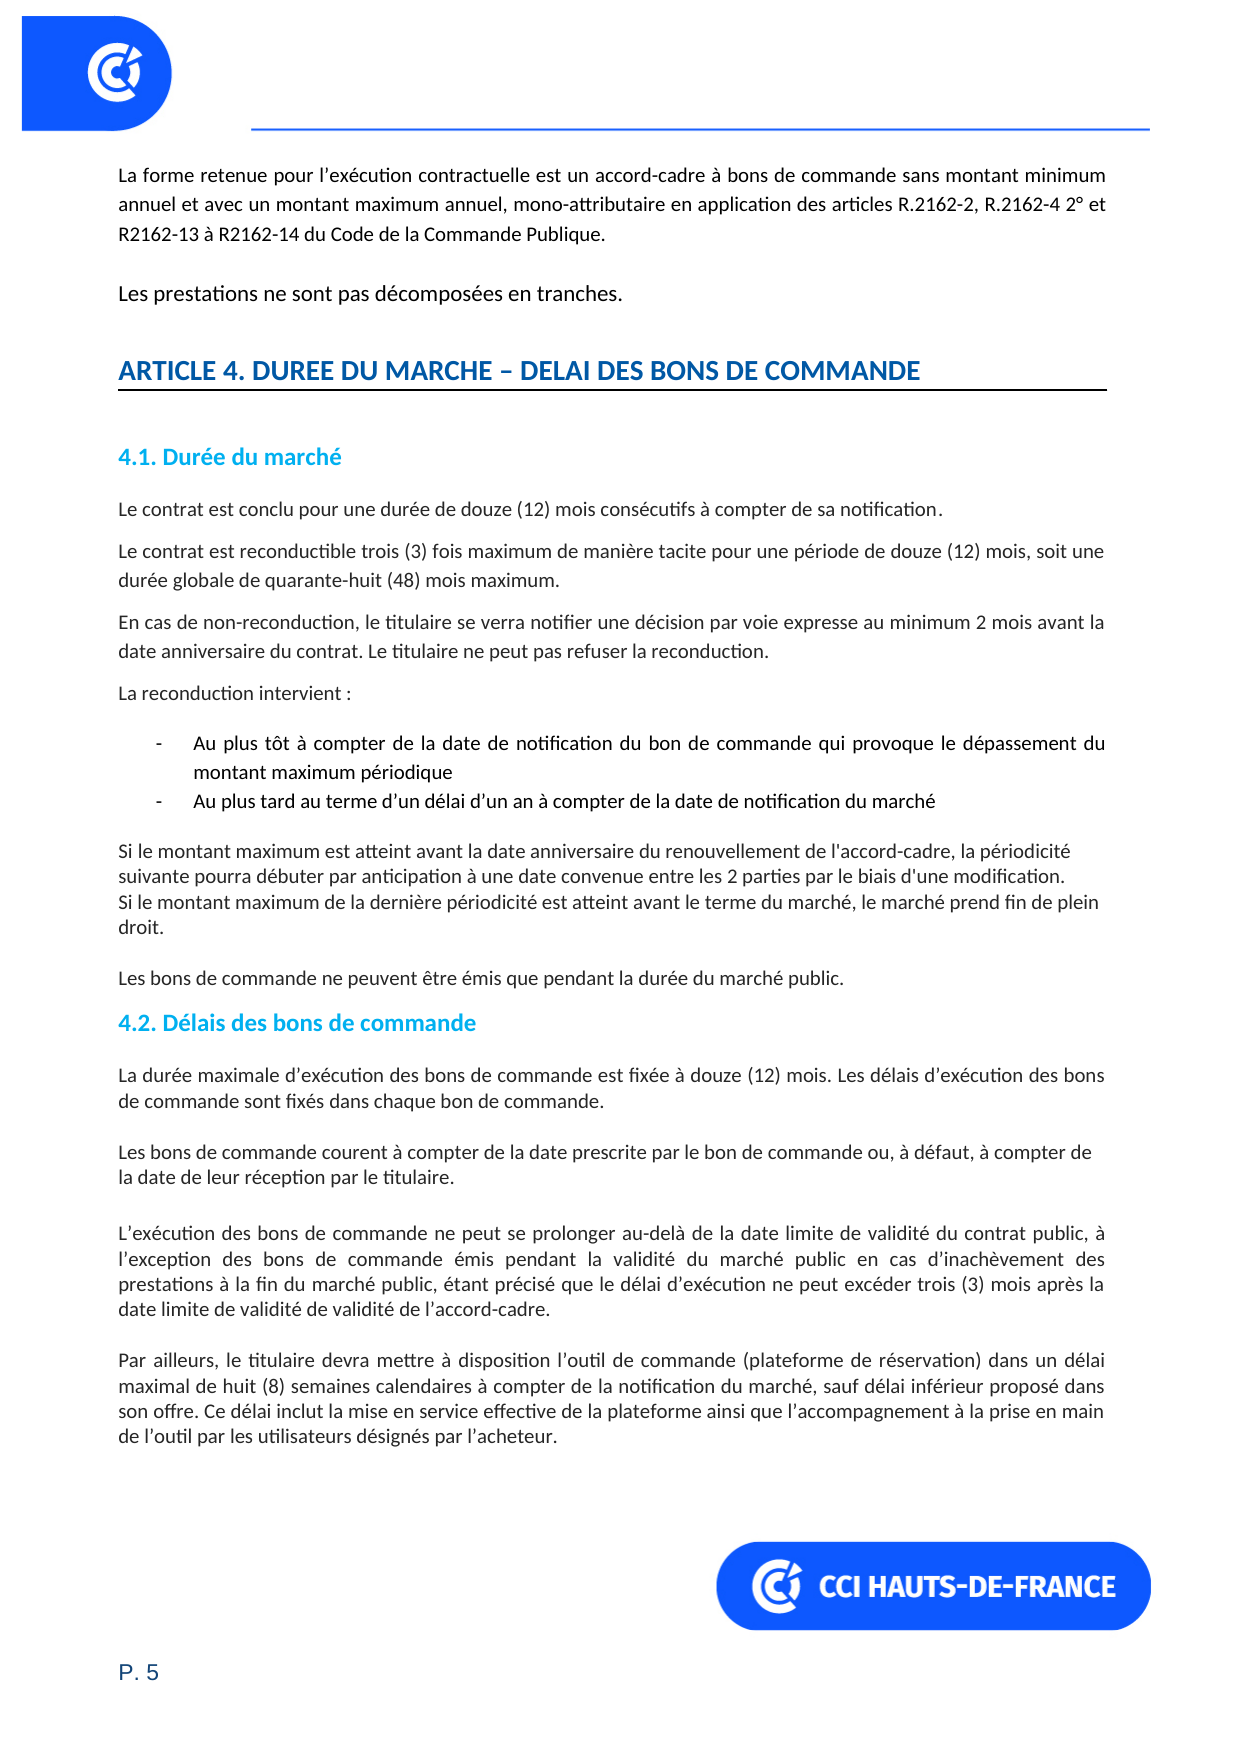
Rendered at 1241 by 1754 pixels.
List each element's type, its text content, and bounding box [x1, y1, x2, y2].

text Le contrat est reconductible trois (3) fois maximum de manière tacite pour une période de douze (12) mois, soit une durée globale de quarante-huit (48) mois maximum. [118, 538, 1107, 593]
text La forme retenue pour l’exécution contractuelle est un accord-cadre à bons de commande sans montant minimum annuel et avec un montant maximum annuel, mono-attributaire en application des articles R.2162-2, R.2162-4 2° et R2162-13 à R2162-14 du Code de la Commande Publique. [118, 162, 1107, 246]
text 4.2. Délais des bons de commande [118, 1007, 1107, 1037]
text Les prestations ne sont pas décomposées en tranches. [118, 279, 1107, 307]
text Le contrat est conclu pour une durée de douze (12) mois consécutifs à compter de sa notification. [118, 496, 1107, 522]
picture [21, 0, 1241, 1696]
text 4.1. Durée du marché [118, 441, 1107, 471]
text Par ailleurs, le titulaire devra mettre à disposition l’outil de commande (plateforme de réservation) dans un délai maximal de huit (8) semaines calendaires à compter de la notification du marché, sauf délai inférieur proposé dans son offre. Ce délai inclut la mise en service effective de la plateforme ainsi que l’accompagnement à la prise en main de l’outil par les utilisateurs désignés par l’acheteur. [118, 1347, 1107, 1449]
list Au plus tard au terme d’un délai d’un an à compter de la date de notification du marché [156, 788, 1107, 813]
text Les bons de commande courent à compter de la date prescrite par le bon de commande ou, à défaut, à compter de la date de leur réception par le titulaire. [118, 1139, 1107, 1220]
text Si le montant maximum est atteint avant la date anniversaire du renouvellement de l'accord-cadre, la périodicité suivante pourra débuter par anticipation à une date convenue entre les 2 parties par le biais d'une modification. Si le montant maximum de la dernière périodicité est atteint avant le terme du marché, le marché prend fin de plein droit. [118, 838, 1107, 940]
text La durée maximale d’exécution des bons de commande est fixée à douze (12) mois. Les délais d’exécution des bons de commande sont fixés dans chaque bon de commande. [118, 1063, 1107, 1113]
text L’exécution des bons de commande ne peut se prolonger au-delà de la date limite de validité du contrat public, à l’exception des bons de commande émis pendant la validité du marché public en cas d’inachèvement des prestations à la fin du marché public, étant précisé que le délai d’exécution ne peut excéder trois (3) mois après la date limite de validité de validité de l’accord-cadre. [118, 1220, 1107, 1322]
text ARTICLE 4. DUREE DU MARCHE – DELAI DES BONS DE COMMANDE [118, 352, 1107, 389]
list Au plus tôt à compter de la date de notification du bon de commande qui provoque le dépassement du montant maximum périodique [156, 730, 1107, 784]
text La reconduction intervient : [118, 680, 1107, 705]
text En cas de non-reconduction, le titulaire se verra notifier une décision par voie expresse au minimum 2 mois avant la date anniversaire du contrat. Le titulaire ne peut pas refuser la reconduction. [118, 609, 1107, 663]
text Les bons de commande ne peuvent être émis que pendant la durée du marché public. [118, 965, 1107, 991]
